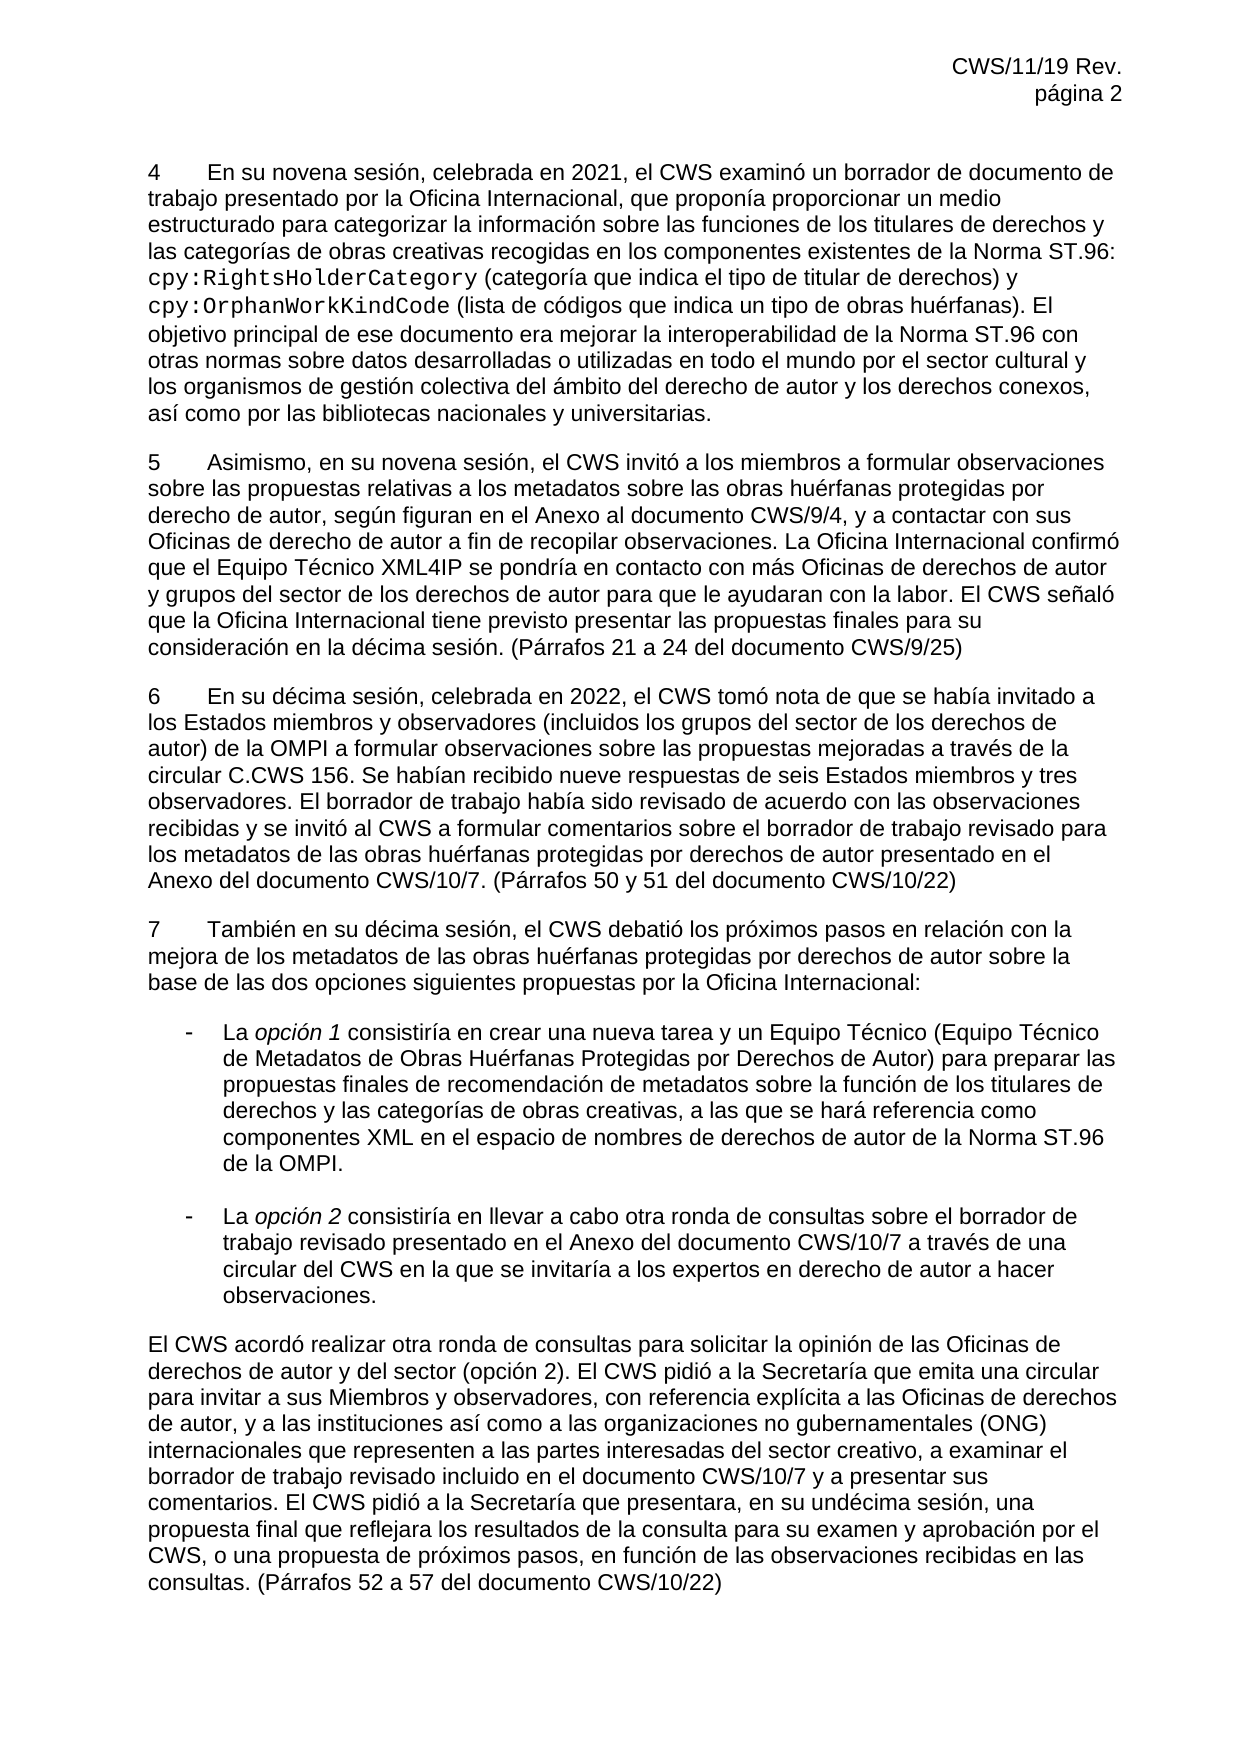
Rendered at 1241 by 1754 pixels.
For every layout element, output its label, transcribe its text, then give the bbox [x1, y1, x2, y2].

list La opción 2 consistiría en llevar a cabo otra ronda de consultas sobre el borrador de trabajo revisado presentado en el Anexo del documento CWS/10/7 a través de una circular del CWS en la que se invitaría a los expertos en derecho de autor a hacer observaciones. [185, 1203, 1122, 1308]
text También en su décima sesión, el CWS debatió los próximos pasos en relación con la mejora de los metadatos de las obras huérfanas protegidas por derechos de autor sobre la base de las dos opciones siguientes propuestas por la Oficina Internacional: [148, 916, 1122, 996]
text Asimismo, en su novena sesión, el CWS invitó a los miembros a formular observaciones sobre las propuestas relativas a los metadatos sobre las obras huérfanas protegidas por derecho de autor, según figuran en el Anexo al documento CWS/9/4, y a contactar con sus Oficinas de derecho de autor a fin de recopilar observaciones. La Oficina Internacional confirmó que el Equipo Técnico XML4IP se pondría en contacto con más Oficinas de derechos de autor y grupos del sector de los derechos de autor para que le ayudaran con la labor. El CWS señaló que la Oficina Internacional tiene previsto presentar las propuestas finales para su consideración en la décima sesión. (Párrafos 21 a 24 del documento CWS/9/25) [148, 449, 1122, 660]
text En su novena sesión, celebrada en 2021, el CWS examinó un borrador de documento de trabajo presentado por la Oficina Internacional, que proponía proporcionar un medio estructurado para categorizar la información sobre las funciones de los titulares de derechos y las categorías de obras creativas recogidas en los componentes existentes de la Norma ST.96: cpy:RightsHolderCategory (categoría que indica el tipo de titular de derechos) y cpy:OrphanWorkKindCode (lista de códigos que indica un tipo de obras huérfanas). El objetivo principal de ese documento era mejorar la interoperabilidad de la Norma ST.96 con otras normas sobre datos desarrolladas o utilizadas en todo el mundo por el sector cultural y los organismos de gestión colectiva del ámbito del derecho de autor y los derechos conexos, así como por las bibliotecas nacionales y universitarias. [148, 158, 1122, 426]
list La opción 1 consistiría en crear una nueva tarea y un Equipo Técnico (Equipo Técnico de Metadatos de Obras Huérfanas Protegidas por Derechos de Autor) para preparar las propuestas finales de recomendación de metadatos sobre la función de los titulares de derechos y las categorías de obras creativas, a las que se hará referencia como componentes XML en el espacio de nombres de derechos de autor de la Norma ST.96 de la OMPI. [185, 1018, 1122, 1177]
text El CWS acordó realizar otra ronda de consultas para solicitar la opinión de las Oficinas de derechos de autor y del sector (opción 2). El CWS pidió a la Secretaría que emita una circular para invitar a sus Miembros y observadores, con referencia explícita a las Oficinas de derechos de autor, y a las instituciones así como a las organizaciones no gubernamentales (ONG) internacionales que representen a las partes interesadas del sector creativo, a examinar el borrador de trabajo revisado incluido en el documento CWS/10/7 y a presentar sus comentarios. El CWS pidió a la Secretaría que presentara, en su undécima sesión, una propuesta final que reflejara los resultados de la consulta para su examen y aprobación por el CWS, o una propuesta de próximos pasos, en función de las observaciones recibidas en las consultas. (Párrafos 52 a 57 del documento CWS/10/22) [148, 1331, 1122, 1595]
text En su décima sesión, celebrada en 2022, el CWS tomó nota de que se había invitado a los Estados miembros y observadores (incluidos los grupos del sector de los derechos de autor) de la OMPI a formular observaciones sobre las propuestas mejoradas a través de la circular C.CWS 156. Se habían recibido nueve respuestas de seis Estados miembros y tres observadores. El borrador de trabajo había sido revisado de acuerdo con las observaciones recibidas y se invitó al CWS a formular comentarios sobre el borrador de trabajo revisado para los metadatos de las obras huérfanas protegidas por derechos de autor presentado en el Anexo del documento CWS/10/7. (Párrafos 50 y 51 del documento CWS/10/22) [148, 683, 1122, 893]
